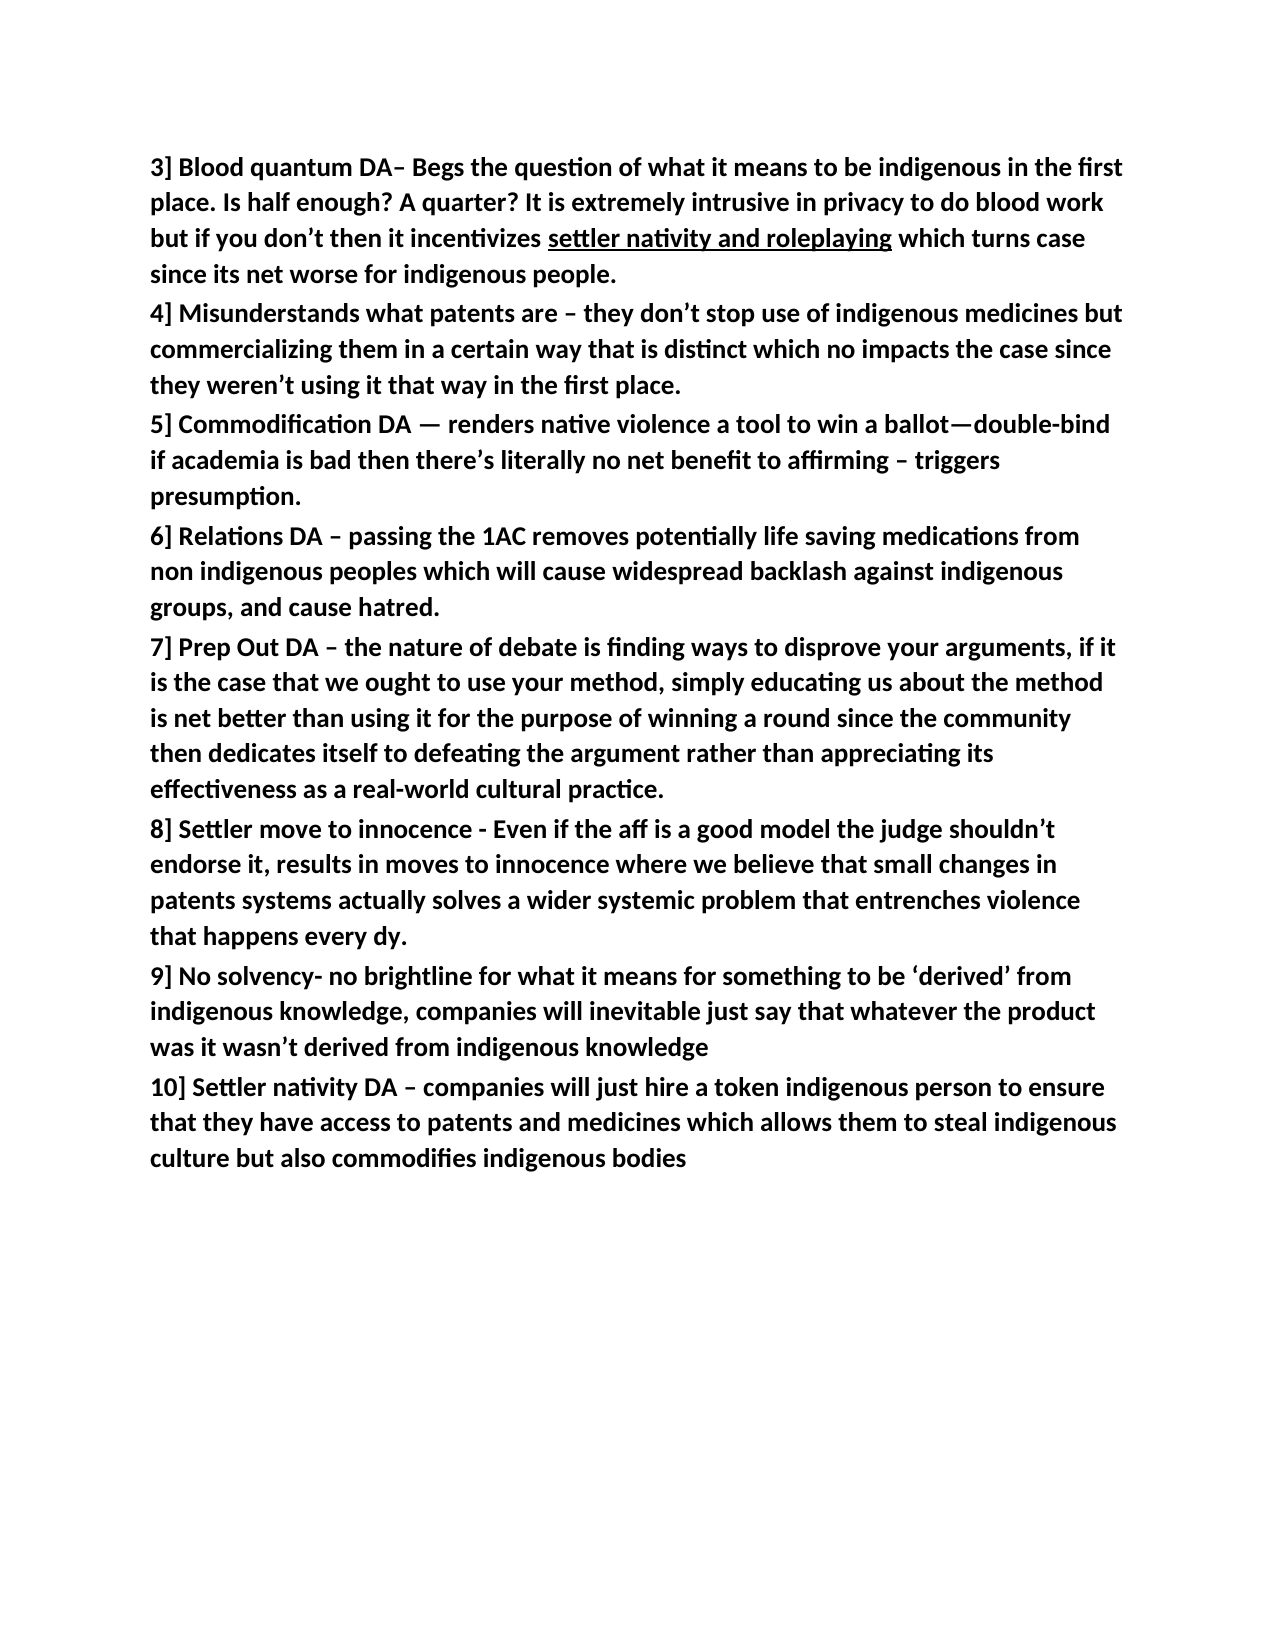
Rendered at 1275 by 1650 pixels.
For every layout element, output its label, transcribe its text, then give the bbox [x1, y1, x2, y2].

subtitle 7] Prep Out DA – the nature of debate is finding ways to disprove your arguments, if it is the case that we ought to use your method, simply educating us about the method is net better than using it for the purpose of winning a round since the community then dedicates itself to defeating the argument rather than appreciating its effectiveness as a real-world cultural practice. [150, 630, 1125, 805]
subtitle 10] Settler nativity DA – companies will just hire a token indigenous person to ensure that they have access to patents and medicines which allows them to steal indigenous culture but also commodifies indigenous bodies [150, 1070, 1125, 1174]
subtitle 5] Commodification DA — renders native violence a tool to win a ballot—double-bind if academia is bad then there’s literally no net benefit to affirming – triggers presumption. [150, 408, 1125, 512]
subtitle 4] Misunderstands what patents are – they don’t stop use of indigenous medicines but commercializing them in a certain way that is distinct which no impacts the case since they weren’t using it that way in the first place. [150, 297, 1125, 401]
subtitle 6] Relations DA – passing the 1AC removes potentially life saving medications from non indigenous peoples which will cause widespread backlash against indigenous groups, and cause hatred. [150, 519, 1125, 623]
subtitle 8] Settler move to innocence - Even if the aff is a good model the judge shouldn’t endorse it, results in moves to innocence where we believe that small changes in patents systems actually solves a wider systemic problem that entrenches violence that happens every dy. [150, 812, 1125, 952]
subtitle 9] No solvency- no brightline for what it means for something to be ‘derived’ from indigenous knowledge, companies will inevitable just say that whatever the product was it wasn’t derived from indigenous knowledge [150, 959, 1125, 1063]
subtitle 3] Blood quantum DA– Begs the question of what it means to be indigenous in the first place. Is half enough? A quarter? It is extremely intrusive in privacy to do blood work but if you don’t then it incentivizes settler nativity and roleplaying which turns case since its net worse for indigenous people. [150, 150, 1125, 290]
